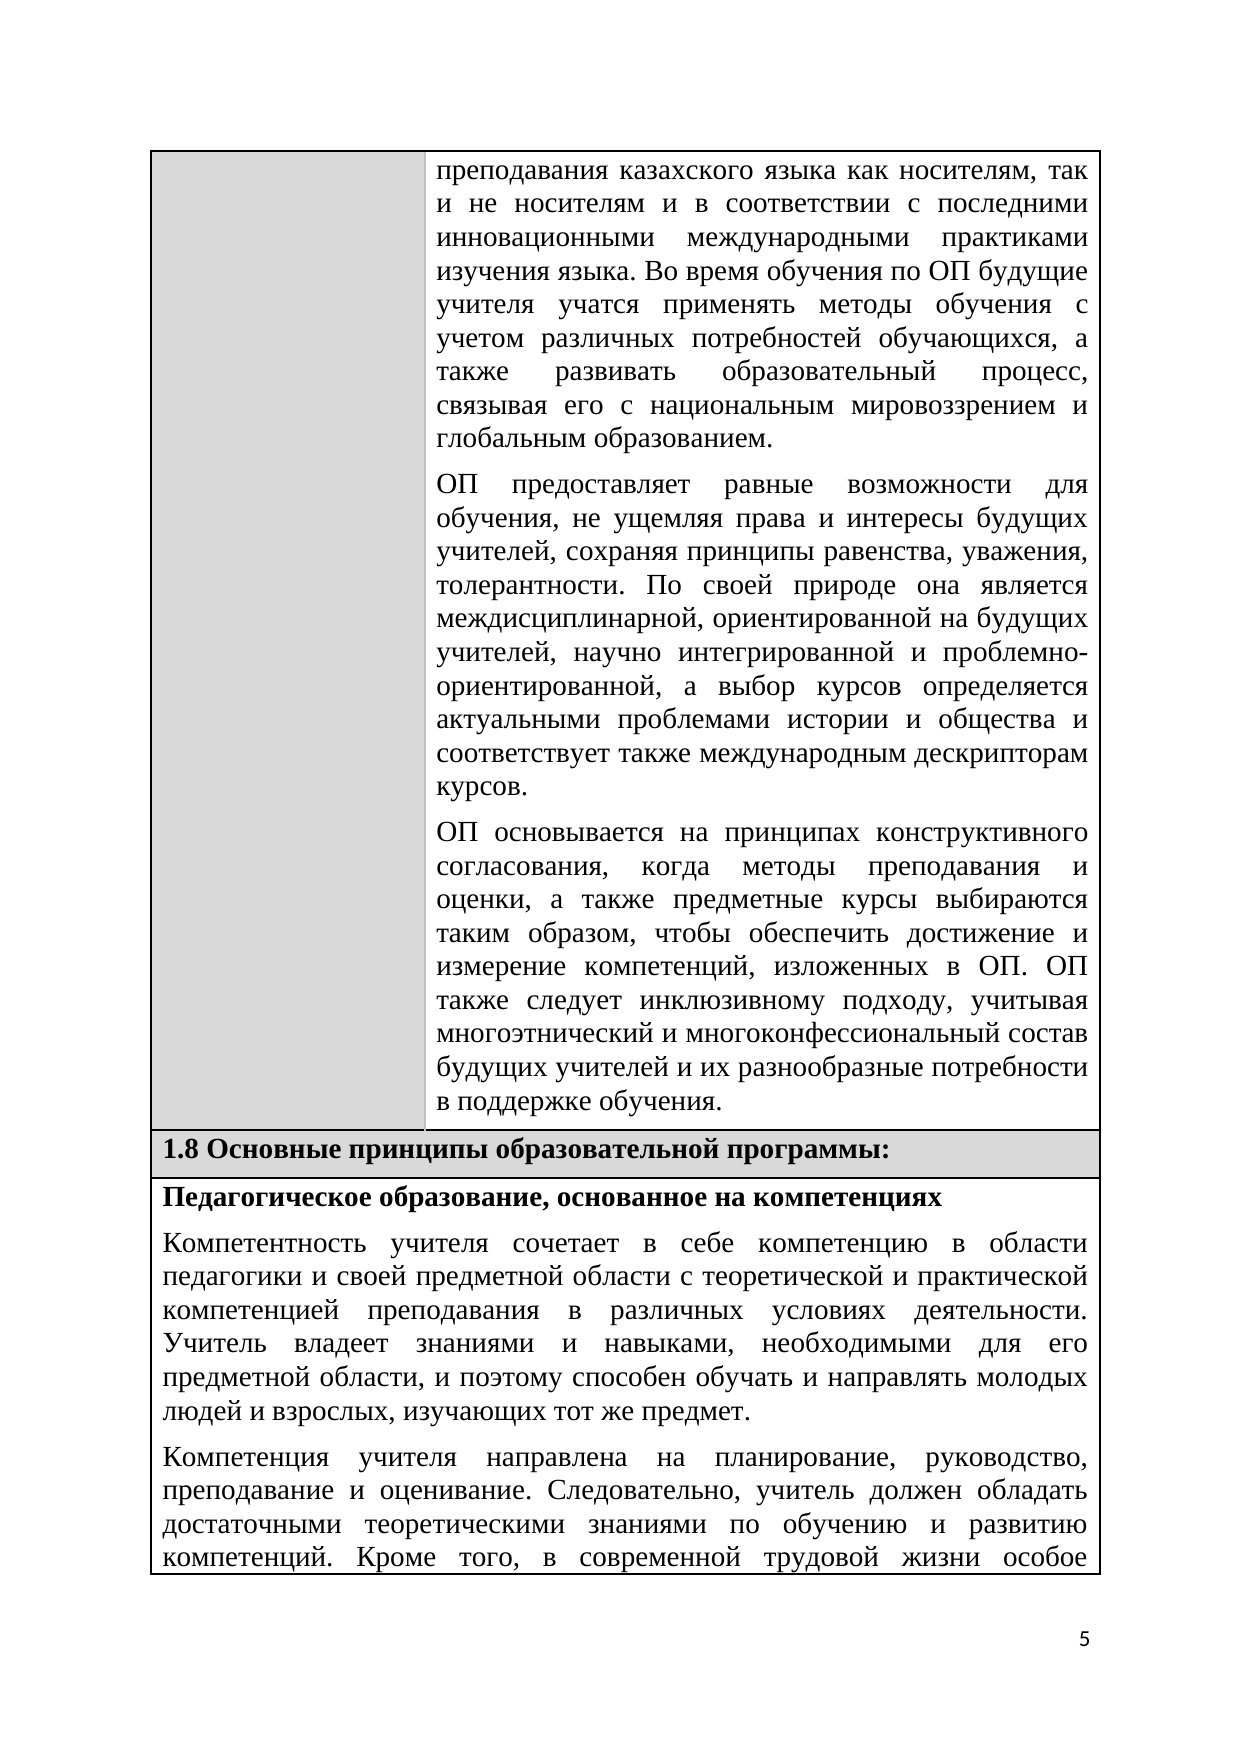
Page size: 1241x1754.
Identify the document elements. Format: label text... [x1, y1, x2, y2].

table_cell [152, 152, 424, 1129]
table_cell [426, 152, 1099, 1129]
table_cell 1.8 Основные принципы образовательной программы: [152, 1131, 1099, 1177]
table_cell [152, 1179, 1099, 1573]
